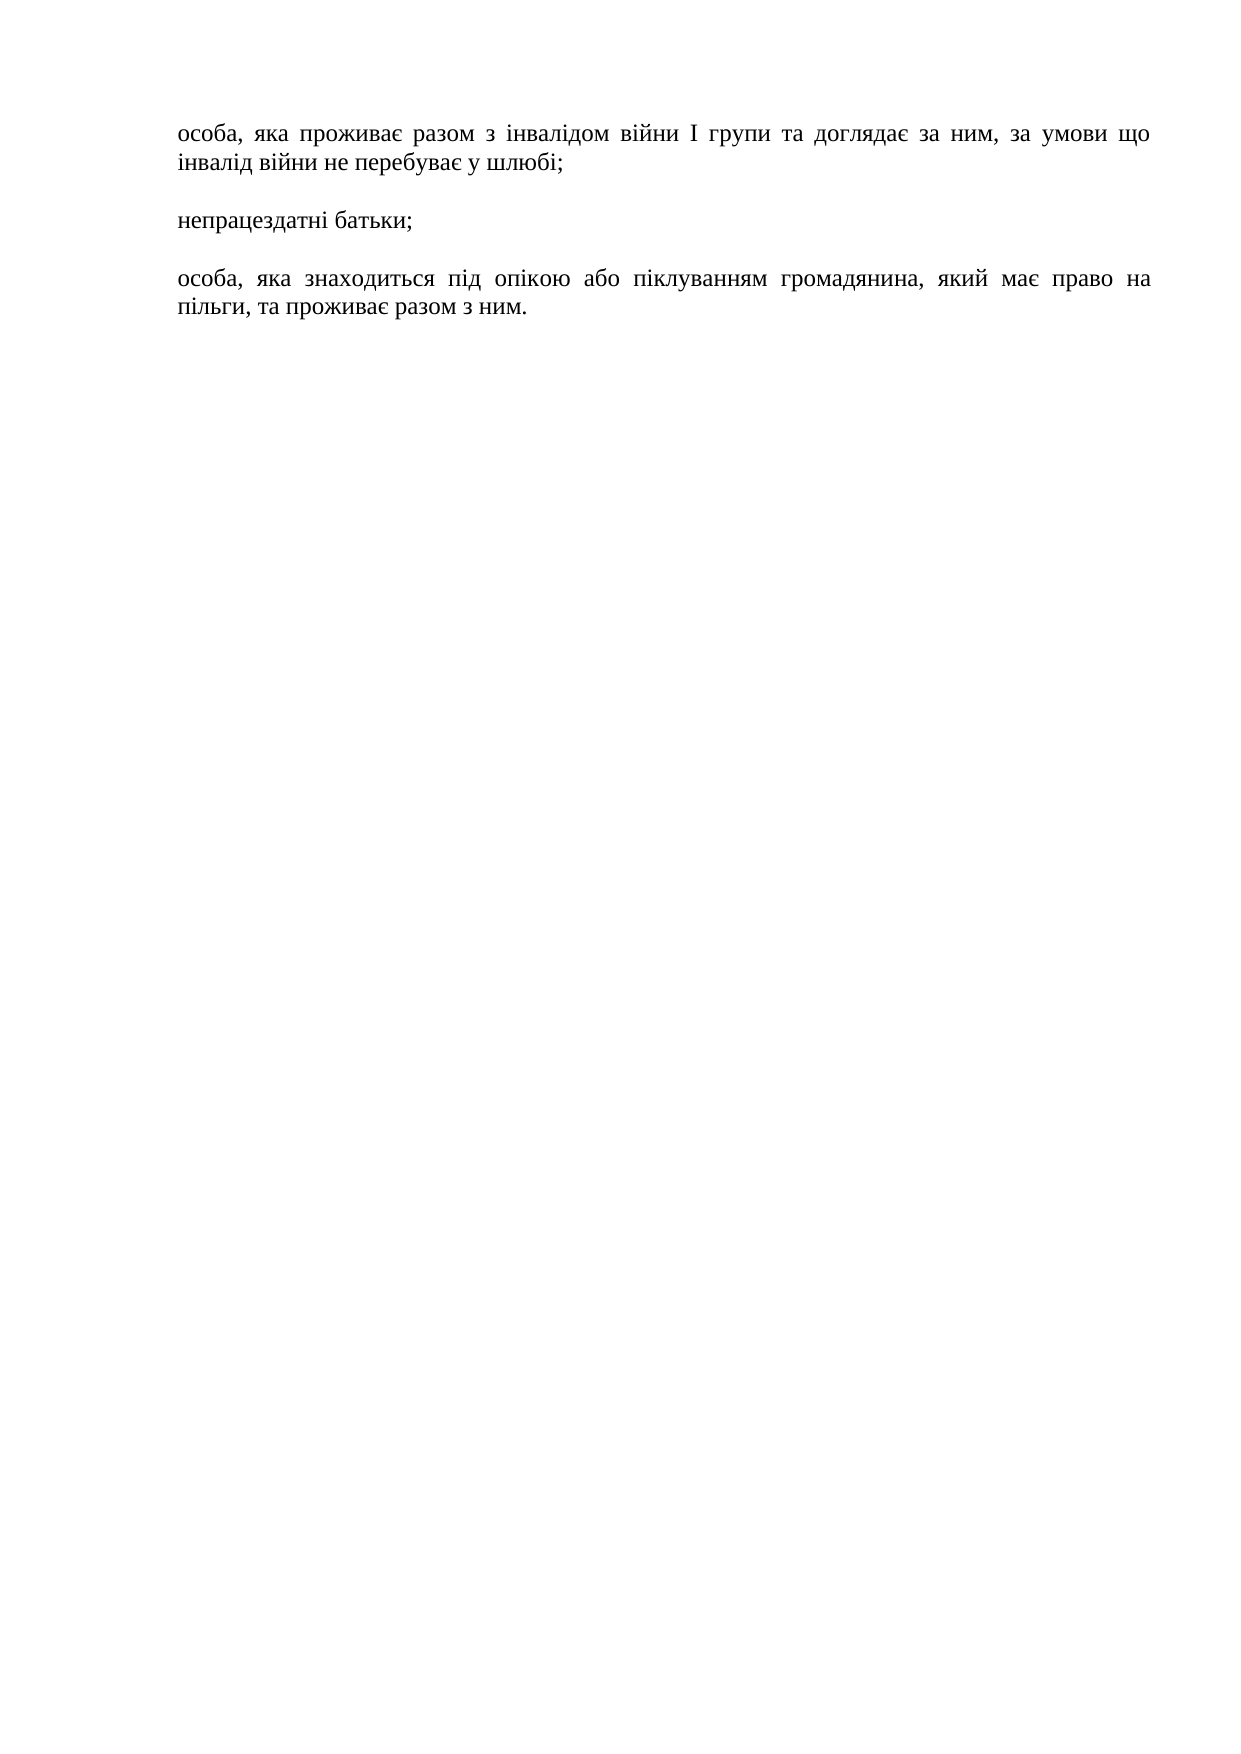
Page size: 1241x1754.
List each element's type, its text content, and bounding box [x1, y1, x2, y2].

text особа, яка знаходиться під опікою або піклуванням громадянина, який має право на пільги, та проживає разом з ним. [177, 263, 1152, 320]
text непрацездатні батьки; [177, 205, 1152, 233]
text особа, яка проживає разом з інвалідом війни I групи та доглядає за ним, за умови що інвалід війни не перебуває у шлюбі; [177, 118, 1152, 176]
